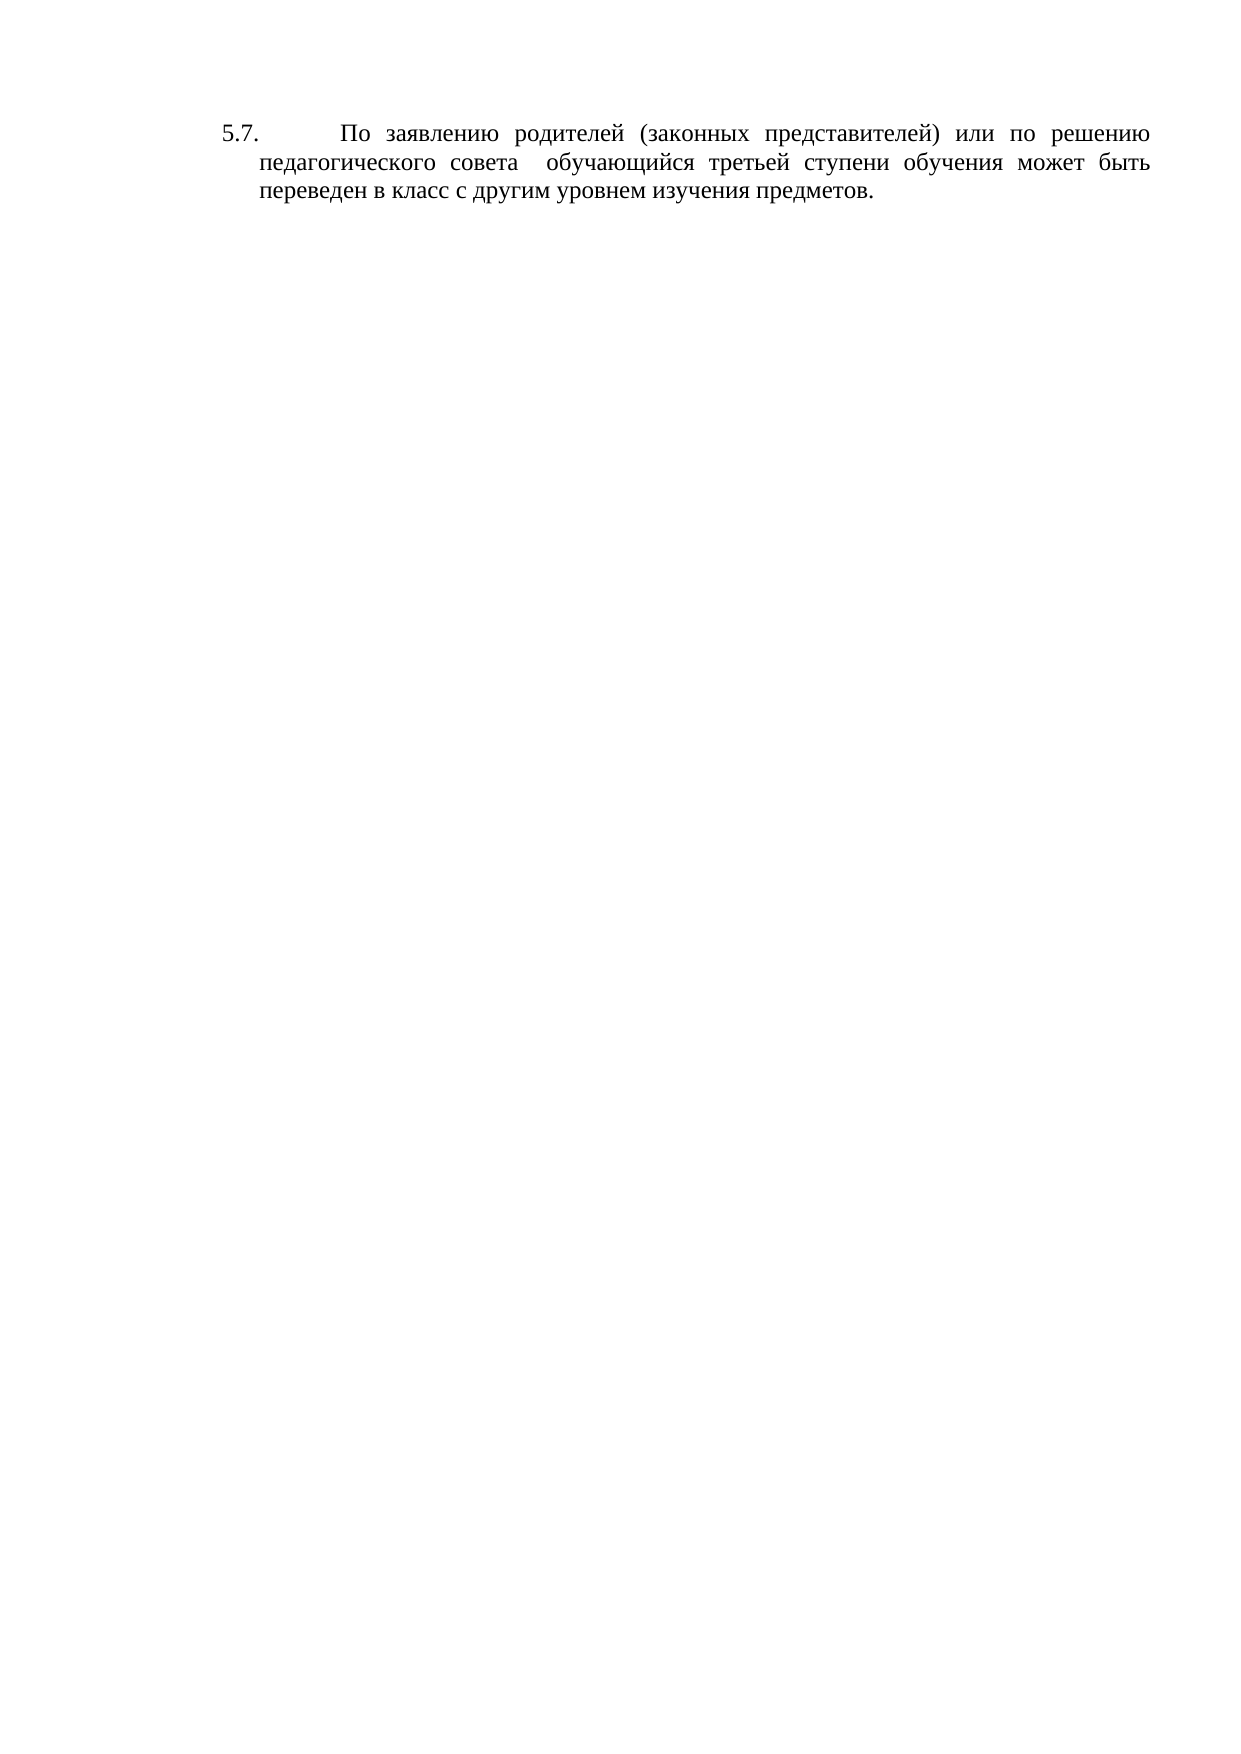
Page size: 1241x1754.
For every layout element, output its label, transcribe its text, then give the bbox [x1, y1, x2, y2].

list По заявлению родителей (законных представителей) или по решению педагогического совета обучающийся третьей ступени обучения может быть переведен в класс с другим уровнем изучения предметов. [222, 118, 1152, 204]
